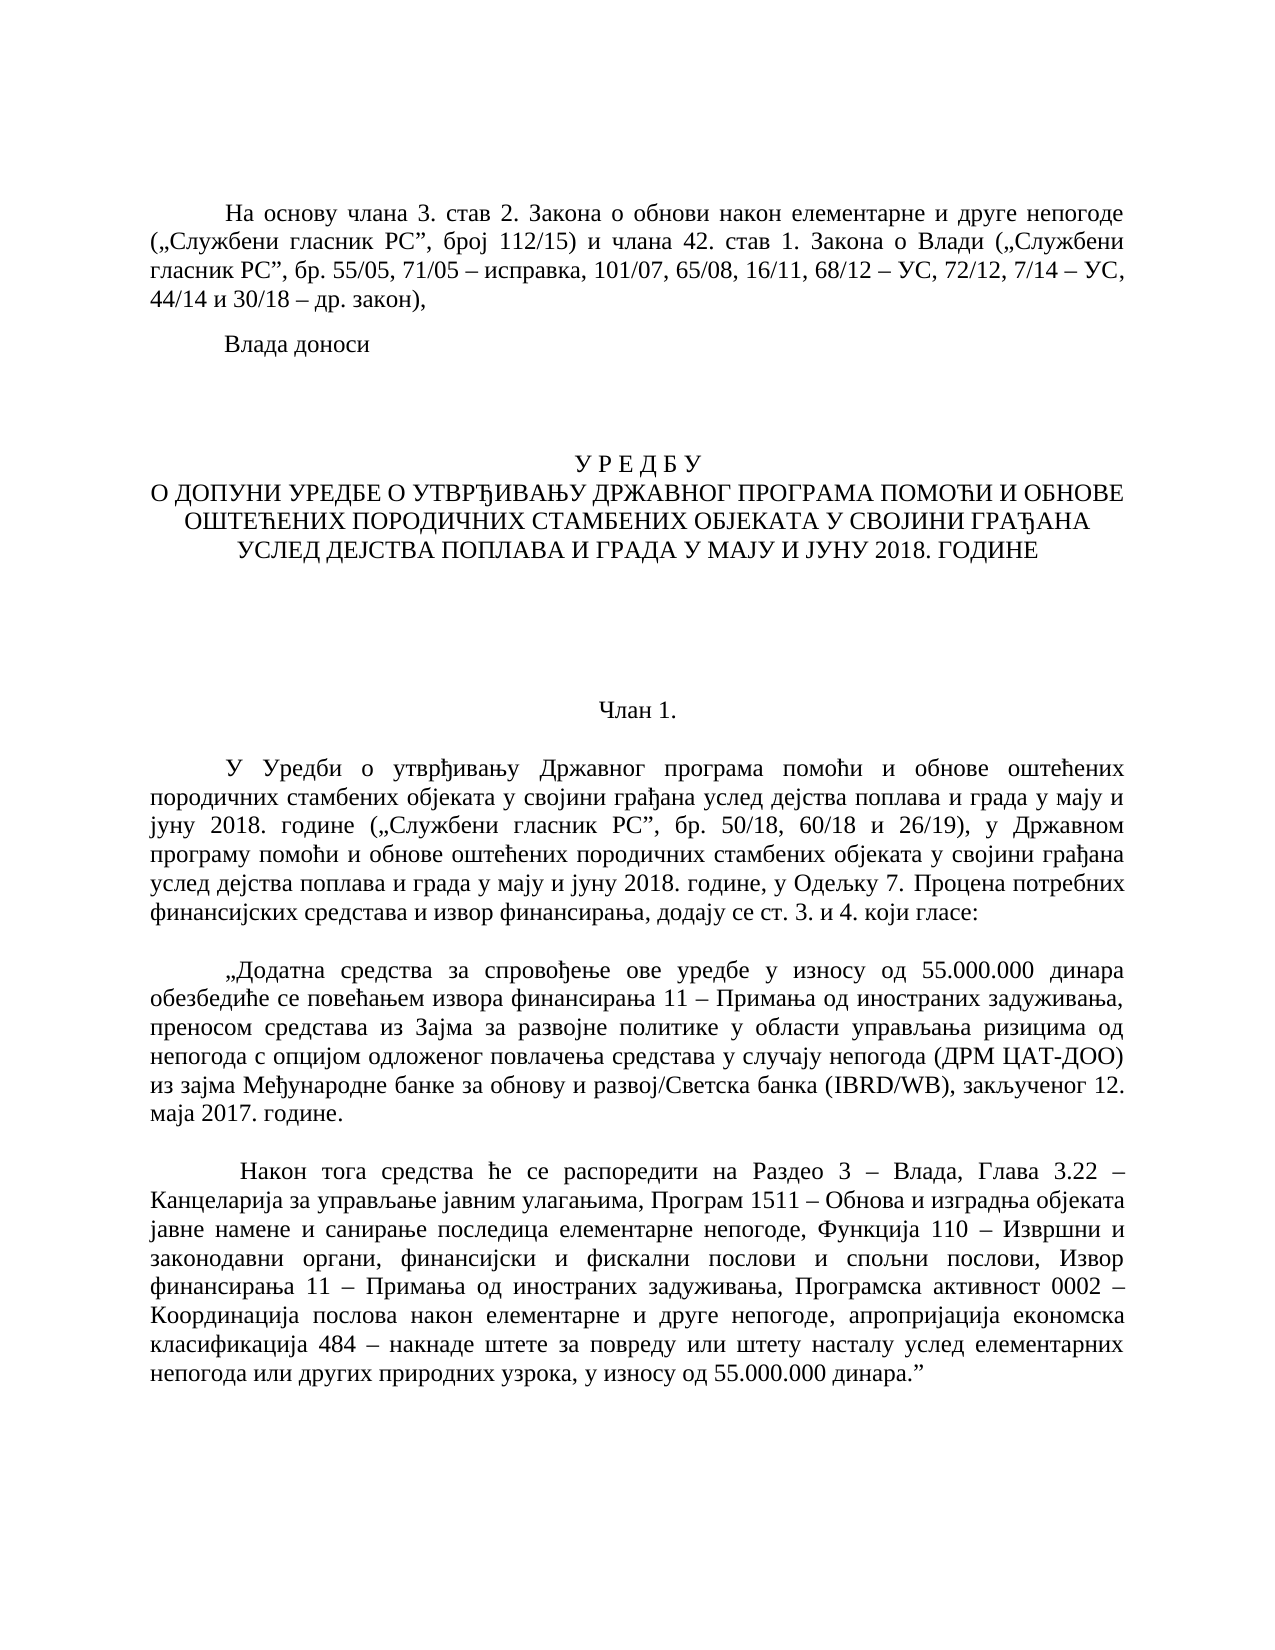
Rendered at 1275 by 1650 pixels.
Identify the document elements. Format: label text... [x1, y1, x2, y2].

text У Уредби о утврђивању Државног програма помоћи и обнове оштећених породичних стамбених објеката у својини грађана услед дејства поплава и града у мају и јуну 2018. године („Службени гласник РС”, бр. 50/18, 60/18 и 26/19), у Државном програму помоћи и обнове оштећених породичних стамбених објеката у својини грађана услед дејства поплава и града у мају и јуну 2018. године, у Одељку 7. Процена потребних финансијских средстава и извор финансирања, додају се ст. 3. и 4. који гласе: [150, 753, 1125, 926]
text „Додатна средства за спровођење ове уредбе у износу од 55.000.000 динара обезбедиће се повећањем извора финансирања 11 – Примања од иностраних задуживања, преносом средстава из Зајма за развојне политике у области управљања ризицима од непогода с опцијом одложеног повлачења средстава у случају непогода (ДРМ ЦАТ-ДОО) из зајма Међународне банке за обнову и развој/Светска банка (IBRD/WB), закљученог 12. маја 2017. године. [150, 955, 1125, 1127]
text Члан 1. [150, 696, 1125, 724]
text Влада доноси [150, 329, 1125, 358]
text Након тога средства ће се распоредити на Раздео 3 – Влада, Глава 3.22 – Канцеларија за управљање јавним улагањима, Програм 1511 – Обнова и изградња објеката јавне намене и санирање последица елементарне непогоде, Функција 110 – Извршни и законодавни органи, финансијски и фискални послови и спољни послови, Извор финансирања 11 – Примања од иностраних задуживања, Програмска активност 0002 – Координација послова након елементарне и друге непогоде, апропријација економска класификација 484 – накнаде штете за повреду или штету насталу услед елементарних непогода или других природних узрока, у износу од 55.000.000 динара.” [150, 1156, 1125, 1386]
text На основу члана 3. став 2. Закона о обнови након елементарне и друге непогоде („Службени гласник РС”, број 112/15) и члана 42. став 1. Закона о Влади („Службени гласник РС”, бр. 55/05, 71/05 – исправка, 101/07, 65/08, 16/11, 68/12 – УС, 72/12, 7/14 – УС, 44/14 и 30/18 – др. закон), [150, 198, 1125, 313]
text У Р Е Д Б У [150, 449, 1125, 478]
text О ДОПУНИ УРЕДБЕ О УТВРЂИВАЊУ ДРЖАВНОГ ПРОГРАМА ПОМОЋИ И ОБНОВЕ ОШТЕЋЕНИХ ПОРОДИЧНИХ СТАМБЕНИХ ОБЈЕКАТА У СВОЈИНИ ГРАЂАНА УСЛЕД ДЕЈСТВА ПОПЛАВА И ГРАДА У МАЈУ И ЈУНУ 2018. ГОДИНЕ [150, 478, 1125, 564]
